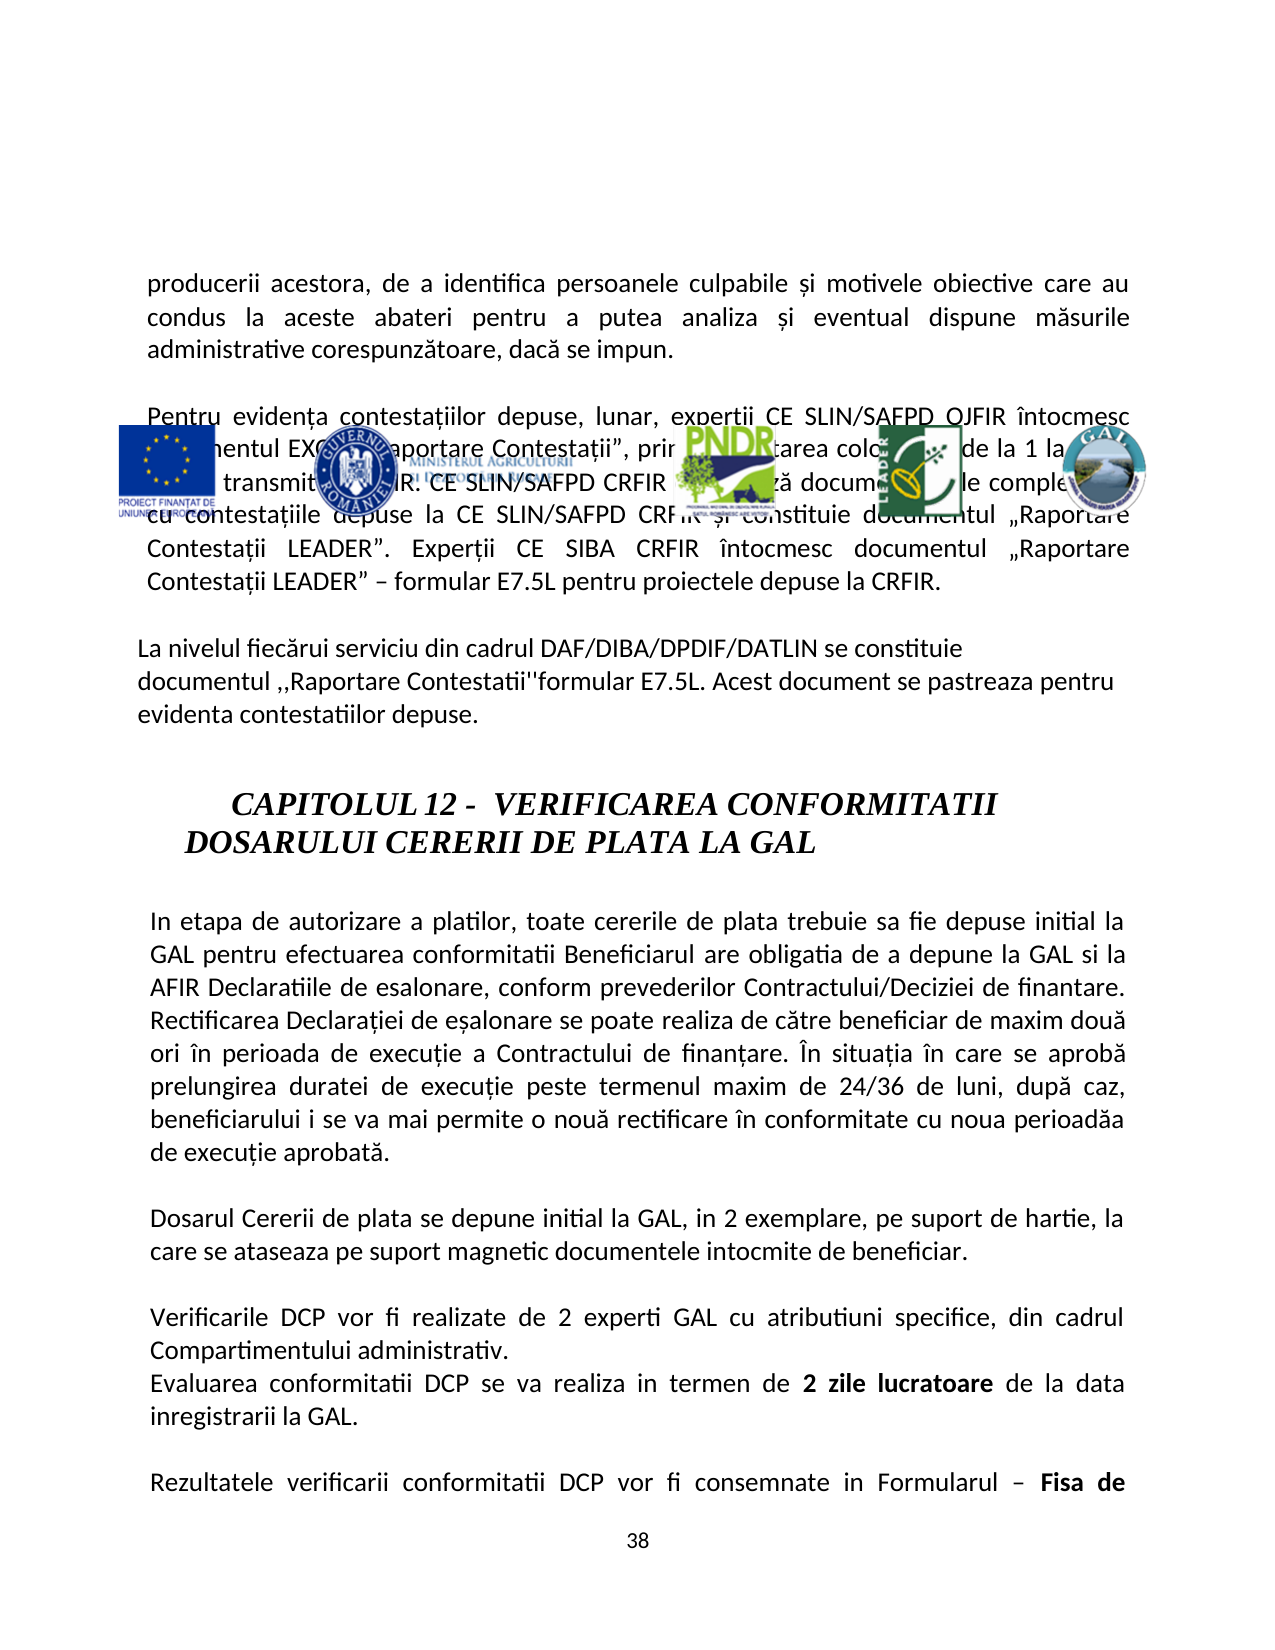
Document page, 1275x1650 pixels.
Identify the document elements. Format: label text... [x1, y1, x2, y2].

text In etapa de autorizare a platilor, toate cererile de plata trebuie sa fie depuse initial la GAL pentru efectuarea conformitatii Beneficiarul are obligatia de a depune la GAL si la AFIR Declaratiile de esalonare, conform prevederilor Contractului/Deciziei de finantare. Rectificarea Declarației de eșalonare se poate realiza de către beneficiar de maxim două ori în perioada de execuție a Contractului de finanțare. În situația în care se aprobă prelungirea duratei de execuție peste termenul maxim de 24/36 de luni, după caz, beneficiarului i se va mai permite o nouă rectificare în conformitate cu noua perioadăa de execuție aprobată. [150, 904, 1126, 1168]
text Dosarul Cererii de plata se depune initial la GAL, in 2 exemplare, pe suport de hartie, la care se ataseaza pe suport magnetic documentele intocmite de beneficiar. [150, 1201, 1126, 1267]
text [150, 1465, 1126, 1498]
text CAPITOLUL 12 - VERIFICAREA CONFORMITATII DOSARULUI CERERII DE PLATA LA GAL [184, 784, 1137, 861]
picture [118, 425, 1149, 520]
text Evaluarea conformitatii DCP se va realiza in termen de 2 zile lucratoare de la data inregistrarii la GAL. [150, 1366, 1125, 1432]
text Pentru evidența contestațiilor depuse, lunar, experții CE SLIN/SAFPD OJFIR întocmesc documentul EXCEL „Raportare Contestații”, prin completarea coloanelor de la 1 la 8, pe care îl transmit la CRFIR. CE SLIN/SAFPD CRFIR cumulează documentele, le completează cu contestațiile depuse la CE SLIN/SAFPD CRFIR și constituie documentul „Raportare Contestații LEADER”. Experții CE SIBA CRFIR întocmesc documentul „Raportare Contestații LEADER” – formular E7.5L pentru proiectele depuse la CRFIR. [147, 520, 1131, 597]
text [147, 267, 1131, 366]
text Verificarile DCP vor fi realizate de 2 experti GAL cu atributiuni specifice, din cadrul Compartimentului administrativ. [150, 1300, 1126, 1366]
text La nivelul fiecărui serviciu din cadrul DAF/DIBA/DPDIF/DATLIN se constituie documentul ,,Raportare Contestatii''formular E7.5L. Acest document se pastreaza pentru evidenta contestatiilor depuse. [137, 631, 1137, 731]
